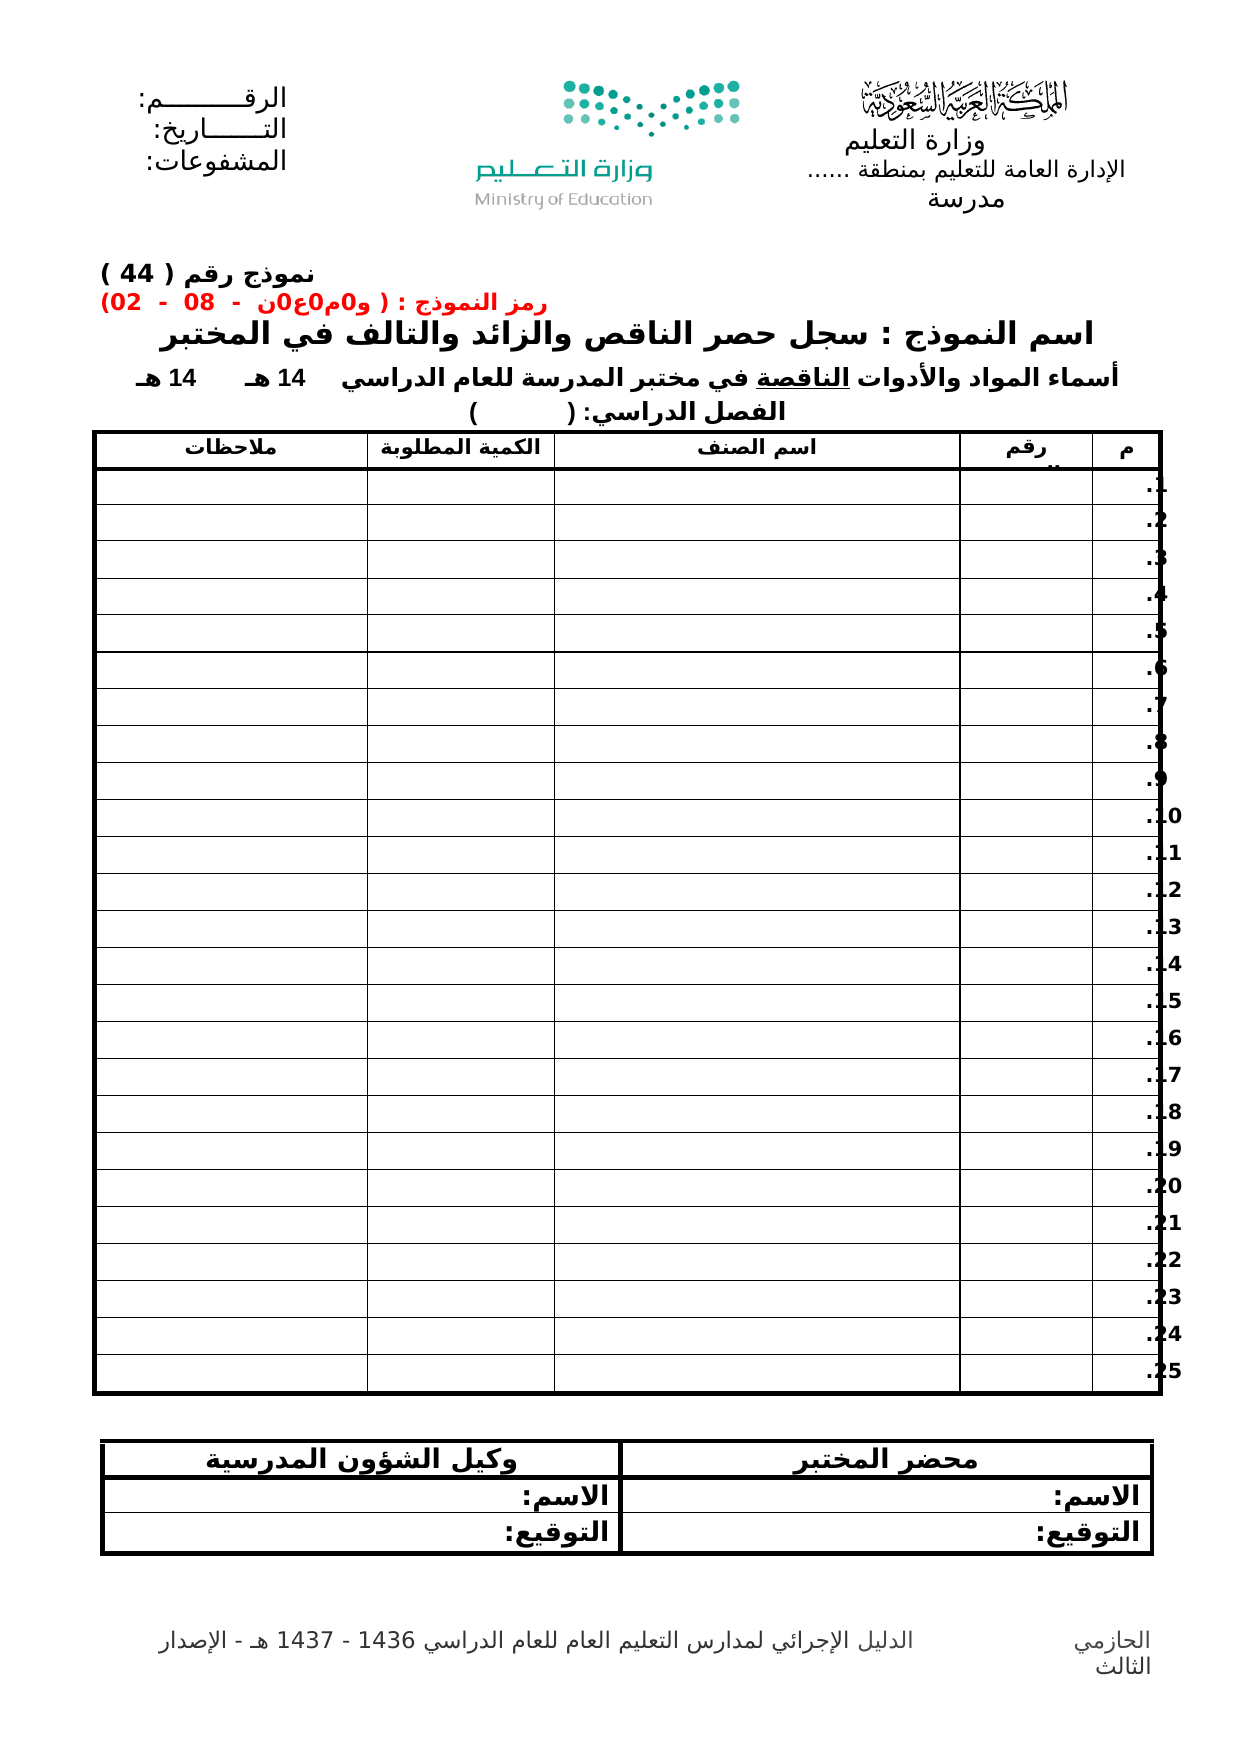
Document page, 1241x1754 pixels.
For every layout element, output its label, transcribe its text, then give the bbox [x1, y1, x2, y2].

table_cell [368, 1318, 554, 1354]
table_cell [961, 615, 1092, 651]
table_cell [555, 1059, 959, 1095]
table_cell التوقيع: [623, 1513, 1150, 1551]
table_cell [368, 689, 554, 725]
table_cell [961, 1096, 1092, 1132]
table_header م [1093, 434, 1158, 466]
table_cell [368, 541, 554, 577]
table_cell [555, 1318, 959, 1354]
table_cell [961, 911, 1092, 947]
table_cell [1093, 1133, 1158, 1169]
table_cell [368, 948, 554, 984]
table_cell [961, 985, 1092, 1021]
table_cell [97, 874, 367, 910]
table_cell [97, 837, 367, 873]
table_cell [1093, 985, 1158, 1021]
table_cell [555, 1244, 959, 1280]
table_cell [1093, 726, 1158, 762]
table_cell [555, 1096, 959, 1132]
table_cell [97, 653, 367, 688]
table_cell [961, 837, 1092, 873]
table_cell [961, 689, 1092, 725]
table_cell [1093, 541, 1158, 577]
table_cell [961, 726, 1092, 762]
table_cell [1093, 1207, 1158, 1243]
table_cell [368, 653, 554, 688]
table_cell [368, 1022, 554, 1058]
table_cell [97, 1022, 367, 1058]
table_cell [368, 1281, 554, 1317]
table_cell [97, 763, 367, 799]
table_cell [1093, 874, 1158, 910]
table_cell [1093, 911, 1158, 947]
table_cell [368, 763, 554, 799]
table_cell [368, 1059, 554, 1095]
table_cell [97, 1318, 367, 1354]
table_cell [1093, 800, 1158, 836]
table_cell الاسم: [105, 1480, 618, 1512]
table_cell [97, 1355, 367, 1391]
table_cell [1093, 948, 1158, 984]
table_header محضر المختبر [623, 1443, 1152, 1475]
table_cell [555, 985, 959, 1021]
table_cell [368, 911, 554, 947]
table_cell [555, 1133, 959, 1169]
table_cell [1093, 763, 1158, 799]
table_cell [555, 726, 959, 762]
table_header الكمية المطلوبة [368, 434, 554, 466]
table_cell [961, 1355, 1092, 1391]
table_cell [555, 800, 959, 836]
table_cell [368, 505, 554, 540]
table_cell [555, 1355, 959, 1391]
table_header ملاحظات [97, 434, 367, 466]
table_cell [368, 985, 554, 1021]
table_cell [961, 1244, 1092, 1280]
table_cell [961, 579, 1092, 614]
table_cell [1093, 615, 1158, 651]
table_cell [1093, 1244, 1158, 1280]
table_cell [368, 1170, 554, 1206]
table_cell [961, 505, 1092, 540]
table_cell [1093, 505, 1158, 540]
table_cell [368, 1244, 554, 1280]
table_cell [1093, 1318, 1158, 1354]
table_cell [961, 1318, 1092, 1354]
table_cell الاسم: [623, 1480, 1150, 1512]
table_cell [368, 615, 554, 651]
table_cell [961, 1207, 1092, 1243]
table_cell [1093, 1096, 1158, 1132]
table_cell [555, 689, 959, 725]
table_cell [97, 1096, 367, 1132]
table_cell [368, 1096, 554, 1132]
table_cell [368, 1355, 554, 1391]
table_cell [1093, 837, 1158, 873]
table_cell [97, 948, 367, 984]
table_cell [555, 911, 959, 947]
table_cell [961, 653, 1092, 688]
table_cell [97, 1281, 367, 1317]
table_header نموذج رقم ( 44 ) [89, 260, 1167, 289]
table_cell [97, 800, 367, 836]
table_cell [961, 1170, 1092, 1206]
table_cell [961, 948, 1092, 984]
table_cell [97, 1170, 367, 1206]
table_cell [97, 985, 367, 1021]
table_cell [961, 1059, 1092, 1095]
table_cell [555, 541, 959, 577]
table_cell [368, 1133, 554, 1169]
table_header اسم الصنف [555, 434, 959, 466]
table_cell [1093, 653, 1158, 688]
table_cell [961, 800, 1092, 836]
table_cell [555, 837, 959, 873]
table_cell [97, 505, 367, 540]
table_cell التوقيع: [105, 1513, 618, 1551]
table_cell [1093, 579, 1158, 614]
table_cell [1093, 1059, 1158, 1095]
table_cell [555, 579, 959, 614]
table_cell [1093, 1022, 1158, 1058]
table_cell [961, 471, 1092, 503]
table_cell [555, 653, 959, 688]
table_cell [555, 1022, 959, 1058]
table_cell [1093, 1170, 1158, 1206]
table_cell [1093, 1355, 1158, 1391]
table_cell [368, 1207, 554, 1243]
table_cell [961, 763, 1092, 799]
table_cell رمز النموذج : ( و0م0ع0ن - 08 - 02) [89, 289, 1167, 316]
text أسماء المواد والأدوات الناقصة في مختبر المدرسة للعام الدراسي 14 هـ 14 هـ الفصل الدراسي: ( ) [103, 363, 1152, 425]
table_cell [1093, 1281, 1158, 1317]
table_cell [961, 1133, 1092, 1169]
table_header رقم الصنف [961, 434, 1092, 466]
table_cell [368, 800, 554, 836]
table_header وكيل الشؤون المدرسية [105, 1443, 618, 1475]
table_cell [555, 948, 959, 984]
table_cell [555, 1281, 959, 1317]
table_cell [555, 763, 959, 799]
table_cell [555, 1170, 959, 1206]
table_cell [97, 471, 367, 503]
table_cell [97, 615, 367, 651]
table_cell [97, 1133, 367, 1169]
table_cell [555, 874, 959, 910]
table_cell [97, 579, 367, 614]
table_cell [368, 726, 554, 762]
table_cell [97, 689, 367, 725]
table_cell [97, 911, 367, 947]
picture [464, 73, 744, 217]
table_cell [97, 1207, 367, 1243]
table_cell [1093, 689, 1158, 725]
table_cell [555, 1207, 959, 1243]
table_cell [961, 541, 1092, 577]
table_cell [961, 1022, 1092, 1058]
table_cell [368, 874, 554, 910]
table_cell [961, 1281, 1092, 1317]
table_cell [97, 726, 367, 762]
table_cell [555, 471, 959, 503]
table_cell [368, 471, 554, 503]
table_cell [368, 837, 554, 873]
table_cell [368, 579, 554, 614]
table_cell [555, 505, 959, 540]
table_cell [97, 1059, 367, 1095]
table_cell [961, 874, 1092, 910]
picture [860, 76, 1073, 122]
table_cell اسم النموذج : سجل حصر الناقص والزائد والتالف في المختبر [89, 316, 1167, 352]
table_cell [97, 1244, 367, 1280]
table_cell [555, 615, 959, 651]
table_cell [1093, 471, 1158, 503]
table_cell [97, 541, 367, 577]
